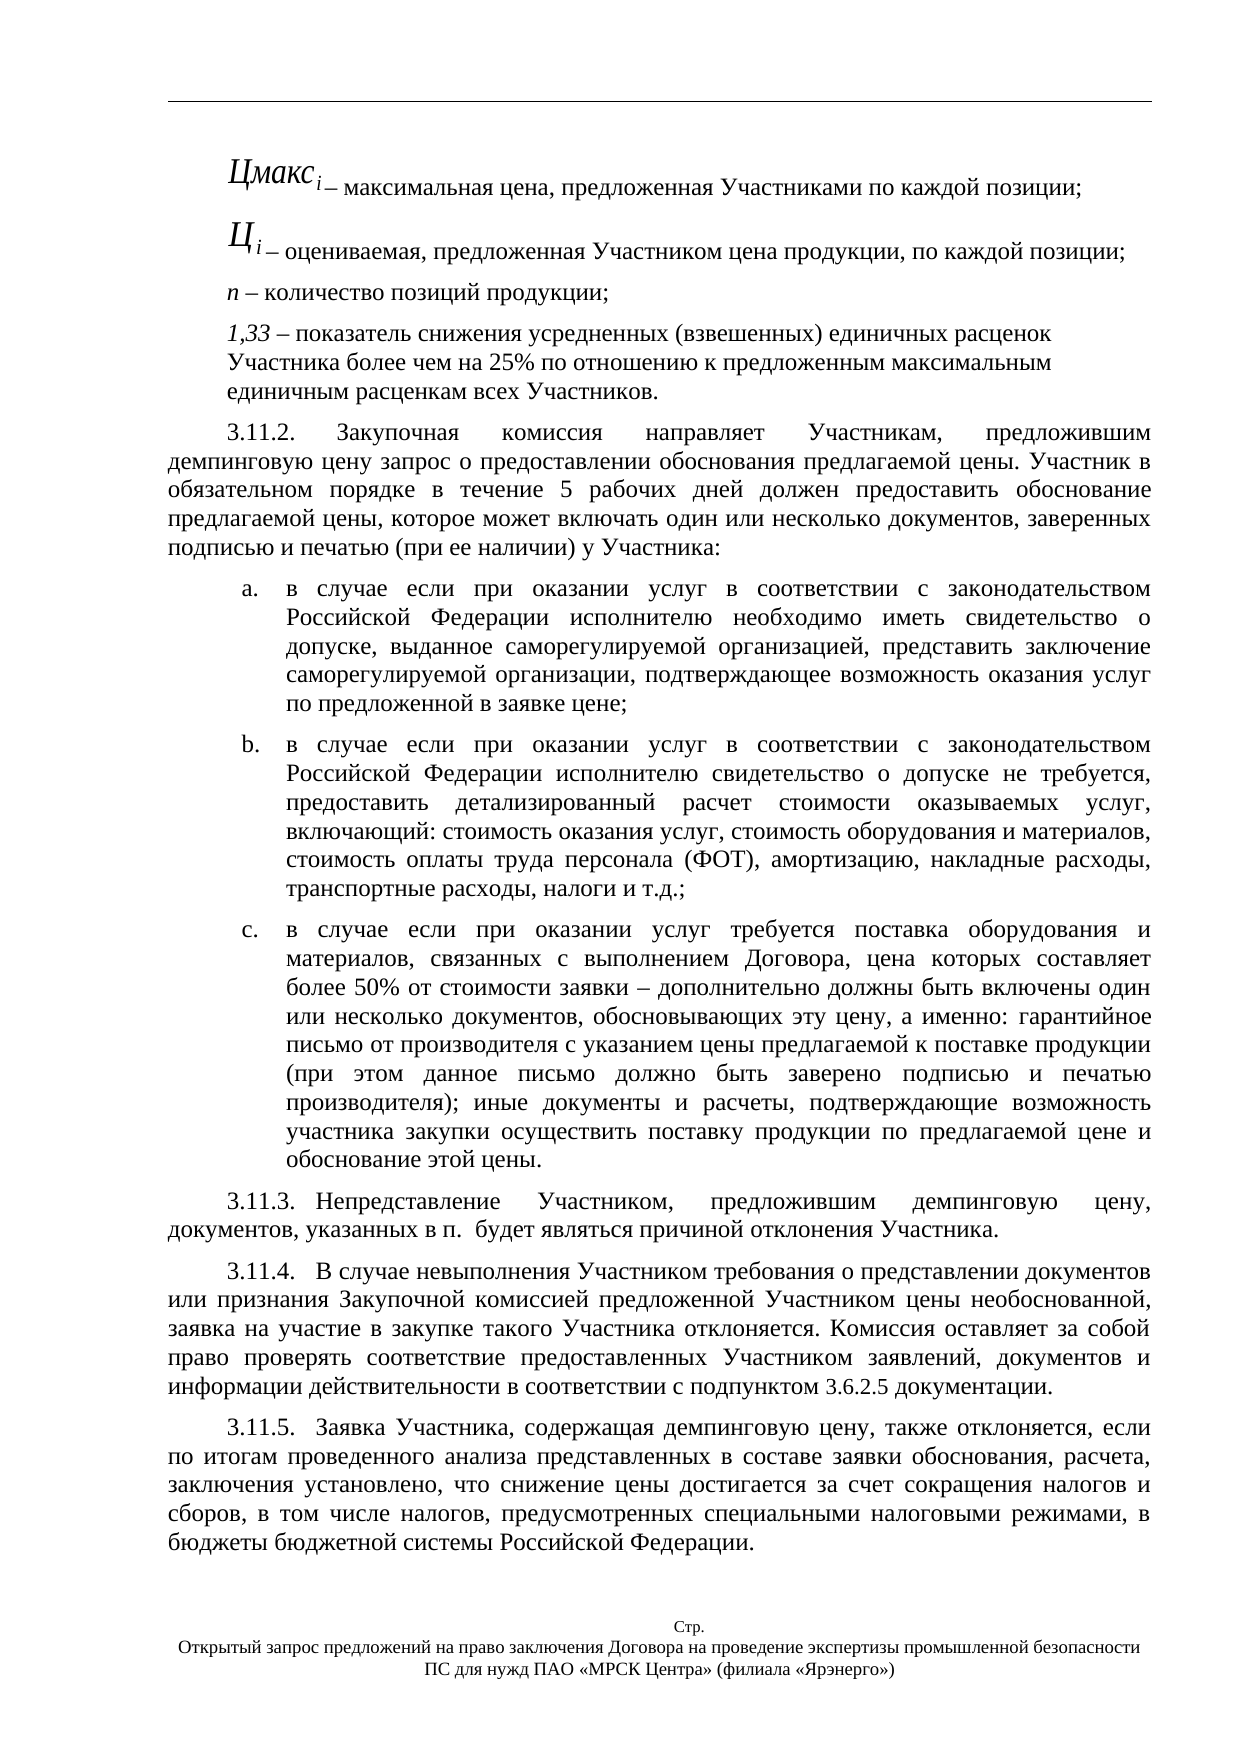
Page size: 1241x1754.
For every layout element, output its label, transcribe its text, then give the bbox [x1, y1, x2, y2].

list в случае если при оказании услуг в соответствии с законодательством Российской Федерации исполнителю необходимо иметь свидетельство о допуске, выданное саморегулируемой организацией, представить заключение саморегулируемой организации, подтверждающее возможность оказания услуг по предложенной в заявке цене; [241, 573, 1152, 717]
list в случае если при оказании услуг требуется поставка оборудования и материалов, связанных с выполнением Договора, цена которых составляет более 50% от стоимости заявки – дополнительно должны быть включены один или несколько документов, обосновывающих эту цену, а именно: гарантийное письмо от производителя с указанием цены предлагаемой к поставке продукции (при этом данное письмо должно быть заверено подписью и печатью производителя); иные документы и расчеты, подтверждающие возможность участника закупки осуществить поставку продукции по предлагаемой цене и обоснование этой цены. [241, 914, 1152, 1173]
subtitle n – количество позиций продукции; [227, 277, 1152, 306]
subtitle 1,33 – показатель снижения усредненных (взвешенных) единичных расценок Участника более чем на 25% по отношению к предложенным максимальным единичным расценкам всех Участников. [227, 318, 1152, 404]
subtitle – максимальная цена, предложенная Участниками по каждой позиции; [227, 150, 1152, 201]
list Заявка Участника, содержащая демпинговую цену, также отклоняется, если по итогам проведенного анализа представленных в составе заявки обоснования, расчета, заключения установлено, что снижение цены достигается за счет сокращения налогов и сборов, в том числе налогов, предусмотренных специальными налоговыми режимами, в бюджеты бюджетной системы Российской Федерации. [168, 1412, 1152, 1556]
subtitle – оцениваемая, предложенная Участником цена продукции, по каждой позиции; [227, 213, 1152, 264]
list Закупочная комиссия направляет Участникам, предложившим демпинговую цену запрос о предоставлении обоснования предлагаемой цены. Участник в обязательном порядке в течение 5 рабочих дней должен предоставить обоснование предлагаемой цены, которое может включать один или несколько документов, заверенных подписью и печатью (при ее наличии) у Участника: [168, 417, 1152, 561]
list Непредставление Участником, предложившим демпинговую цену, документов, указанных в п. 3.11.2 будет являться причиной отклонения Участника. [168, 1186, 1152, 1243]
list В случае невыполнения Участником требования о представлении документов или признания Закупочной комиссией предложенной Участником цены необоснованной, заявка на участие в закупке такого Участника отклоняется. Комиссия оставляет за собой право проверять соответствие предоставленных Участником заявлений, документов и информации действительности в соответствии с подпунктом 3.6.2.5 документации. [168, 1256, 1152, 1399]
list в случае если при оказании услуг в соответствии с законодательством Российской Федерации исполнителю свидетельство о допуске не требуется, предоставить детализированный расчет стоимости оказываемых услуг, включающий: стоимость оказания услуг, стоимость оборудования и материалов, стоимость оплаты труда персонала (ФОТ), амортизацию, накладные расходы, транспортные расходы, налоги и т.д.; [241, 729, 1152, 902]
